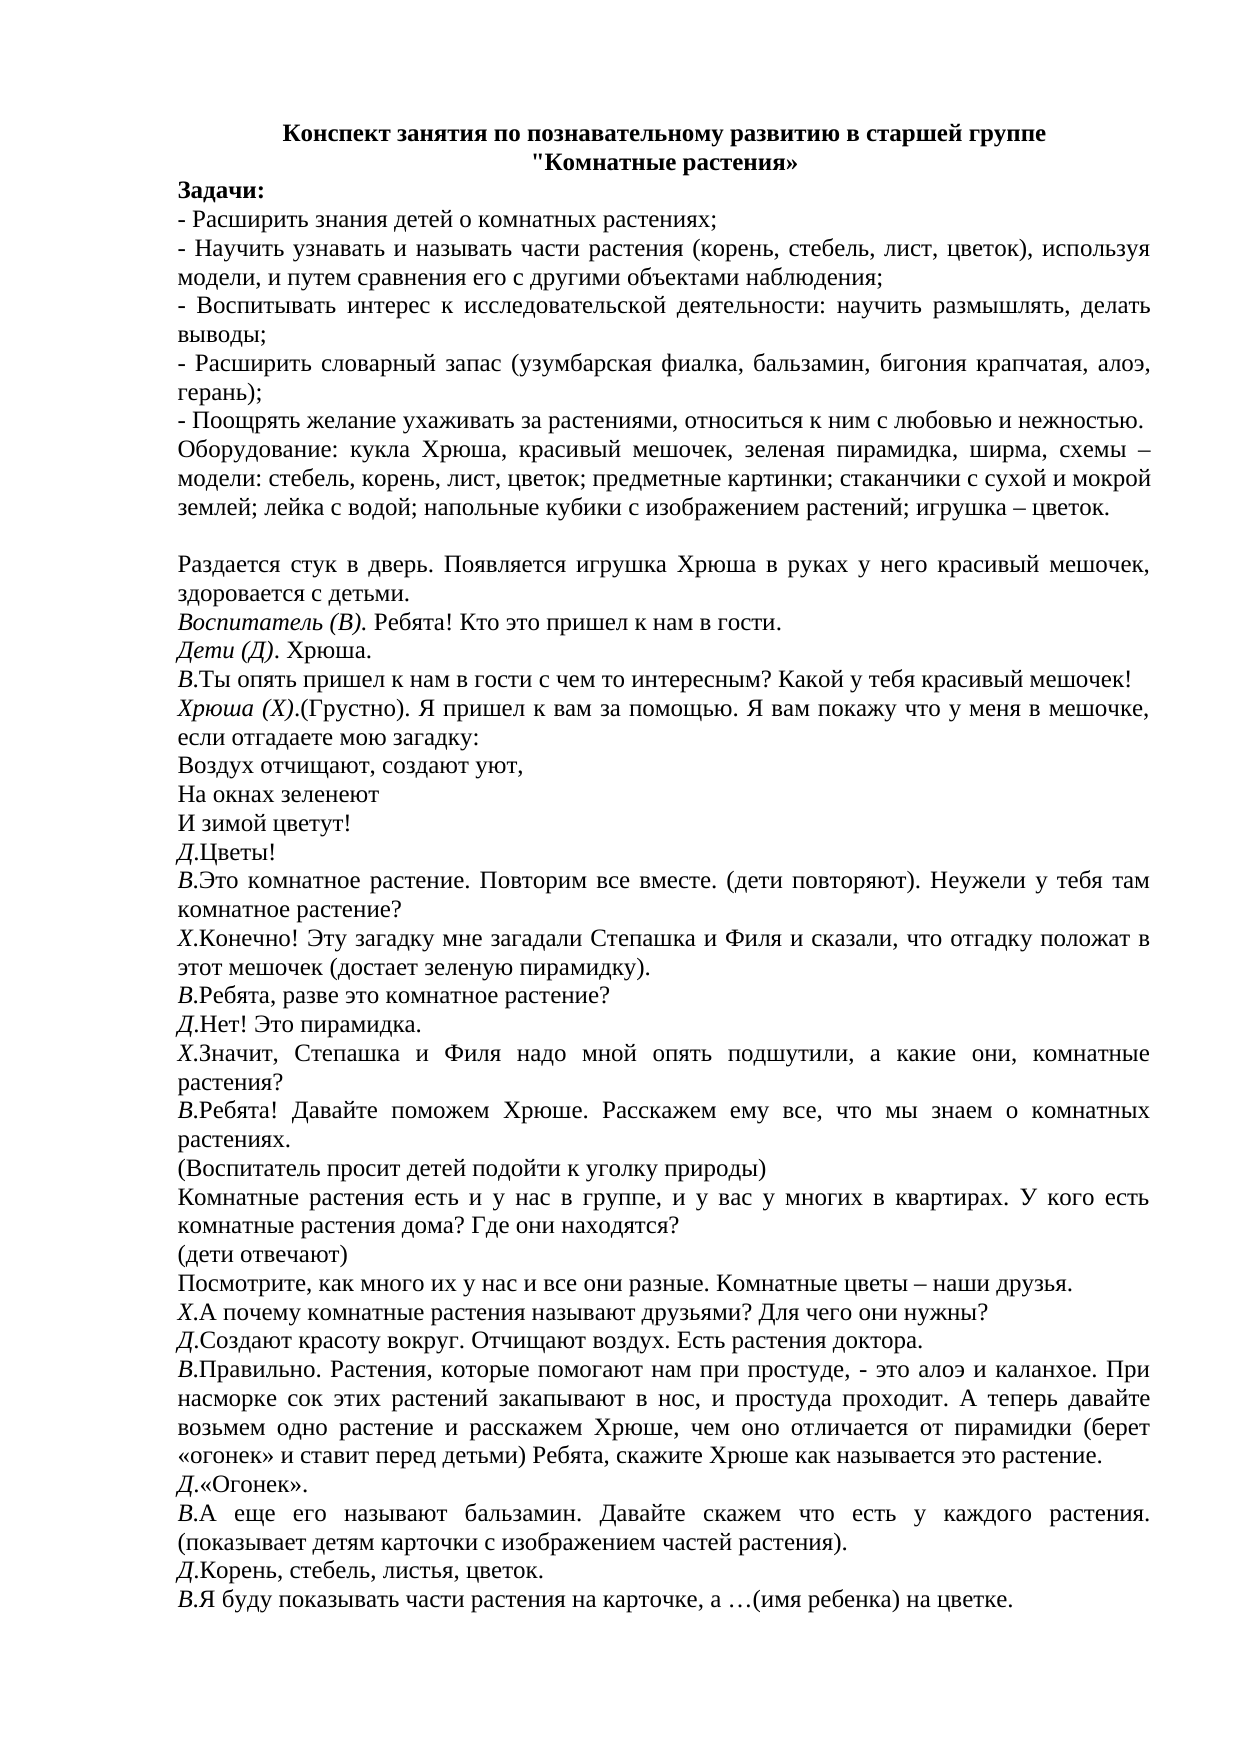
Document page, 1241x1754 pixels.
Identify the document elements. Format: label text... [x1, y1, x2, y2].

text Д.Нет! Это пирамидка. [177, 1009, 1152, 1038]
text Воздух отчищают, создают уют, [177, 751, 1152, 779]
text (дети отвечают) [177, 1239, 1152, 1268]
text Д.«Огонек». [177, 1469, 1152, 1498]
text Д.Корень, стебель, листья, цветок. [177, 1556, 1152, 1584]
text (Воспитатель просит детей подойти к уголку природы) [177, 1153, 1152, 1182]
text - Воспитывать интерес к исследовательской деятельности: научить размышлять, делать выводы; [177, 291, 1152, 348]
text На окнах зеленеют [177, 779, 1152, 808]
text В.Я буду показывать части растения на карточке, а …(имя ребенка) на цветке. [177, 1584, 1152, 1613]
text Хрюша (Х).(Грустно). Я пришел к вам за помощью. Я вам покажу что у меня в мешочке, если отгадаете мою загадку: [177, 693, 1152, 751]
text В.А еще его называют бальзамин. Давайте скажем что есть у каждого растения.(показывает детям карточки с изображением частей растения). [177, 1498, 1152, 1556]
text Дети (Д). Хрюша. [177, 636, 1152, 664]
text В.Ребята, разве это комнатное растение? [177, 981, 1152, 1009]
text В.Это комнатное растение. Повторим все вместе. (дети повторяют). Неужели у тебя там комнатное растение? [177, 866, 1152, 923]
text "Комнатные растения» [177, 147, 1152, 176]
text Д.Создают красоту вокруг. Отчищают воздух. Есть растения доктора. [177, 1326, 1152, 1354]
text Посмотрите, как много их у нас и все они разные. Комнатные цветы – наши друзья. [177, 1268, 1152, 1297]
text - Расширить знания детей о комнатных растениях; [177, 204, 1152, 233]
text Х.Конечно! Эту загадку мне загадали Степашка и Филя и сказали, что отгадку положат в этот мешочек (достает зеленую пирамидку). [177, 923, 1152, 981]
text Х.Значит, Степашка и Филя надо мной опять подшутили, а какие они, комнатные растения? [177, 1038, 1152, 1096]
text Конспект занятия по познавательному развитию в старшей группе [177, 118, 1152, 147]
text Задачи: [177, 176, 1152, 204]
text В.Ребята! Давайте поможем Хрюше. Расскажем ему все, что мы знаем о комнатных растениях. [177, 1096, 1152, 1153]
text И зимой цветут! [177, 808, 1152, 837]
text Воспитатель (В). Ребята! Кто это пришел к нам в гости. [177, 607, 1152, 636]
text - Научить узнавать и называть части растения (корень, стебель, лист, цветок), используя модели, и путем сравнения его с другими объектами наблюдения; [177, 233, 1152, 291]
text В.Правильно. Растения, которые помогают нам при простуде, - это алоэ и каланхое. При насморке сок этих растений закапывают в нос, и простуда проходит. А теперь давайте возьмем одно растение и расскажем Хрюше, чем оно отличается от пирамидки (берет «огонек» и ставит перед детьми) Ребята, скажите Хрюше как называется это растение. [177, 1354, 1152, 1469]
text - Поощрять желание ухаживать за растениями, относиться к ним с любовью и нежностью. [177, 406, 1152, 434]
text Раздается стук в дверь. Появляется игрушка Хрюша в руках у него красивый мешочек, здоровается с детьми. [177, 549, 1152, 607]
text Оборудование: кукла Хрюша, красивый мешочек, зеленая пирамидка, ширма, схемы – модели: стебель, корень, лист, цветок; предметные картинки; стаканчики с сухой и мокрой землей; лейка с водой; напольные кубики с изображением растений; игрушка – цветок. [177, 434, 1152, 521]
text Х.А почему комнатные растения называют друзьями? Для чего они нужны? [177, 1297, 1152, 1326]
text Д.Цветы! [177, 837, 1152, 866]
text В.Ты опять пришел к нам в гости с чем то интересным? Какой у тебя красивый мешочек! [177, 664, 1152, 693]
text Комнатные растения есть и у нас в группе, и у вас у многих в квартирах. У кого есть комнатные растения дома? Где они находятся? [177, 1182, 1152, 1239]
text - Расширить словарный запас (узумбарская фиалка, бальзамин, бигония крапчатая, алоэ, герань); [177, 348, 1152, 406]
